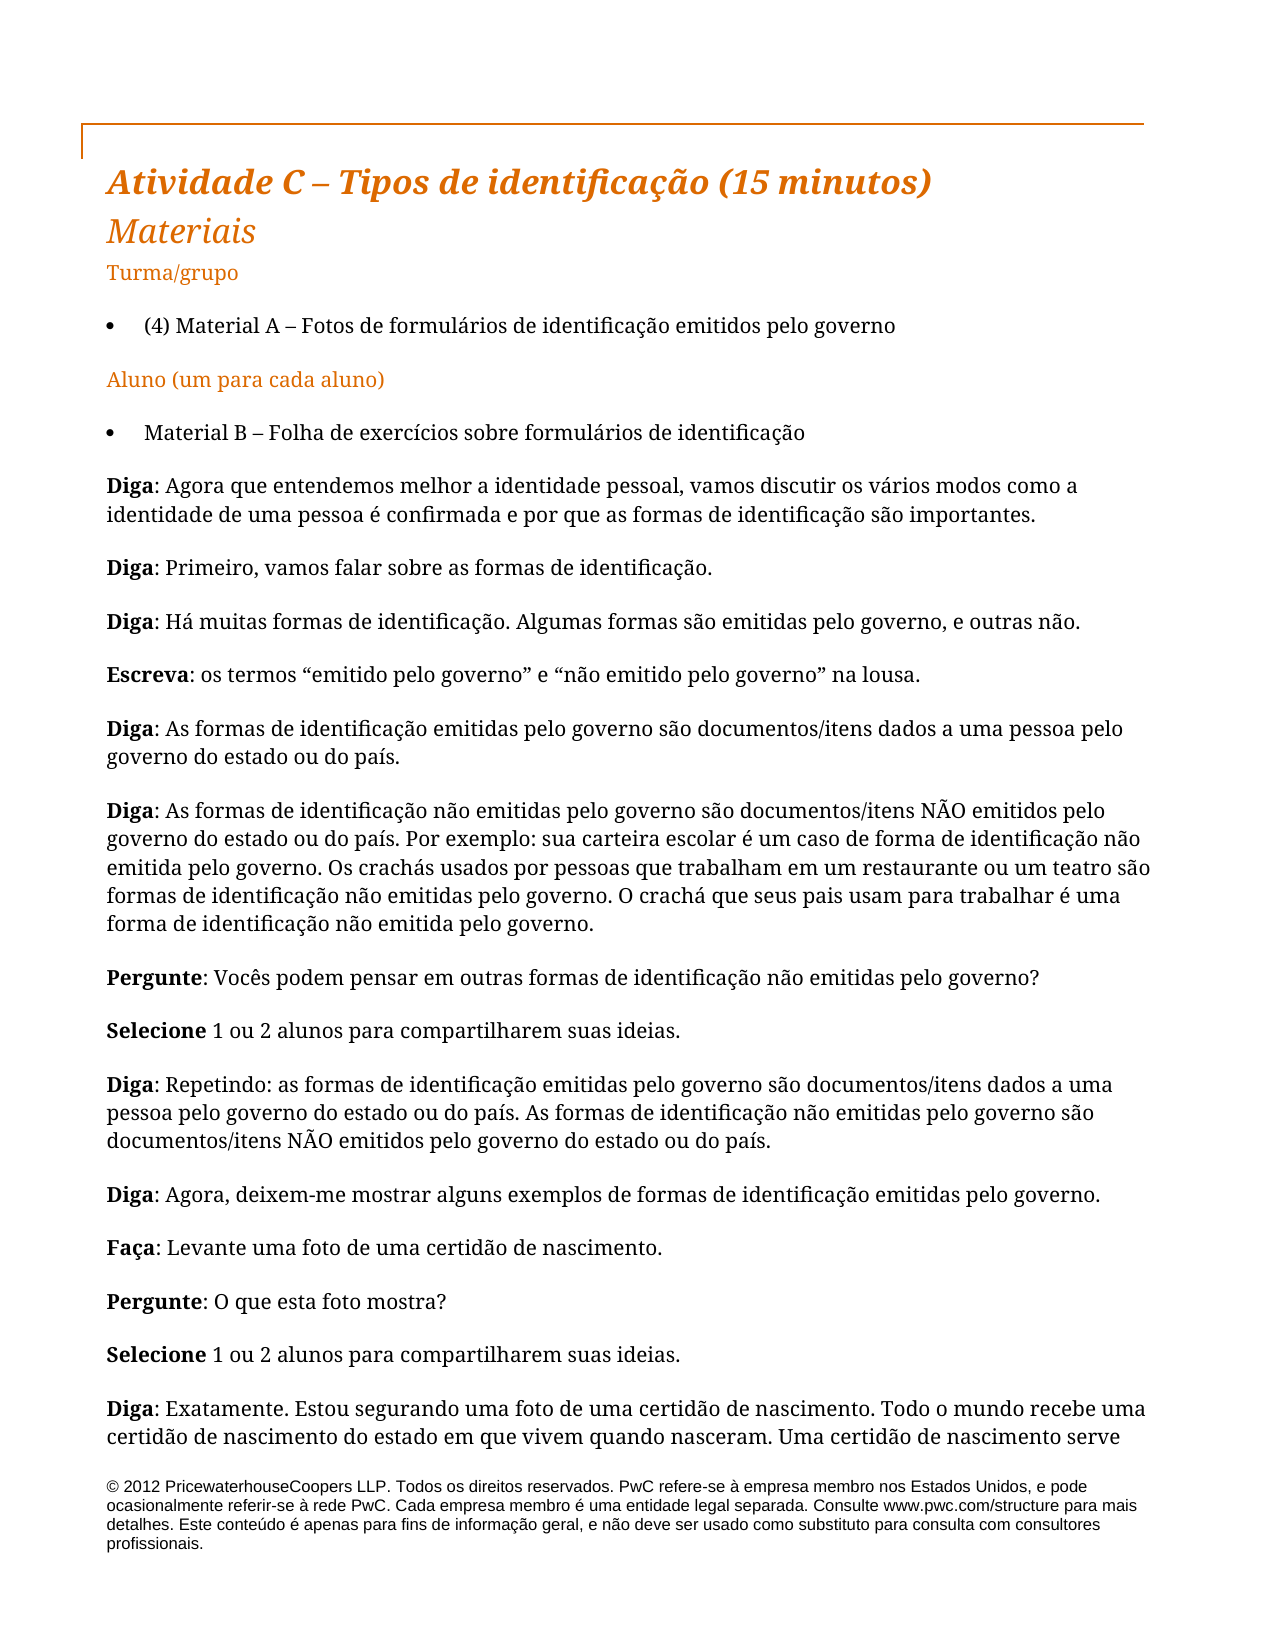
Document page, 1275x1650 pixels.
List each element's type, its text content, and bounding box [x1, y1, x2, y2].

text Selecione 1 ou 2 alunos para compartilharem suas ideias. [106, 1016, 1168, 1045]
text Aluno (um para cada aluno) [106, 365, 1168, 393]
list (4) Material A – Fotos de formulários de identificação emitidos pelo governo [106, 311, 1168, 340]
subtitle Atividade C – Tipos de identificação (15 minutos) [106, 153, 1168, 204]
text Pergunte: Vocês podem pensar em outras formas de identificação não emitidas pelo governo? [106, 963, 1168, 991]
text Pergunte: O que esta foto mostra? [106, 1287, 1168, 1315]
text Diga: Agora, deixem-me mostrar alguns exemplos de formas de identificação emitidas pelo governo. [106, 1180, 1168, 1208]
text Diga: As formas de identificação não emitidas pelo governo são documentos/itens NÃO emitidos pelo governo do estado ou do país. Por exemplo: sua carteira escolar é um caso de forma de identificação não emitida pelo governo. Os crachás usados por pessoas que trabalham em um restaurante ou um teatro são formas de identificação não emitidas pelo governo. O crachá que seus pais usam para trabalhar é uma forma de identificação não emitida pelo governo. [106, 796, 1168, 938]
text Diga: Agora que entendemos melhor a identidade pessoal, vamos discutir os vários modos como a identidade de uma pessoa é confirmada e por que as formas de identificação são importantes. [106, 472, 1168, 528]
list Material B – Folha de exercícios sobre formulários de identificação [106, 418, 1168, 447]
text Faça: Levante uma foto de uma certidão de nascimento. [106, 1233, 1168, 1262]
text Diga: Primeiro, vamos falar sobre as formas de identificação. [106, 553, 1168, 582]
text Diga: As formas de identificação emitidas pelo governo são documentos/itens dados a uma pessoa pelo governo do estado ou do país. [106, 714, 1168, 771]
subtitle Materiais [106, 208, 1168, 254]
text Diga: Repetindo: as formas de identificação emitidas pelo governo são documentos/itens dados a uma pessoa pelo governo do estado ou do país. As formas de identificação não emitidas pelo governo são documentos/itens NÃO emitidos pelo governo do estado ou do país. [106, 1070, 1168, 1155]
text Diga: Há muitas formas de identificação. Algumas formas são emitidas pelo governo, e outras não. [106, 607, 1168, 635]
text Selecione 1 ou 2 alunos para compartilharem suas ideias. [106, 1340, 1168, 1369]
text Escreva: os termos “emitido pelo governo” e “não emitido pelo governo” na lousa. [106, 660, 1168, 689]
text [106, 1394, 1168, 1451]
text Turma/grupo [106, 258, 1168, 286]
